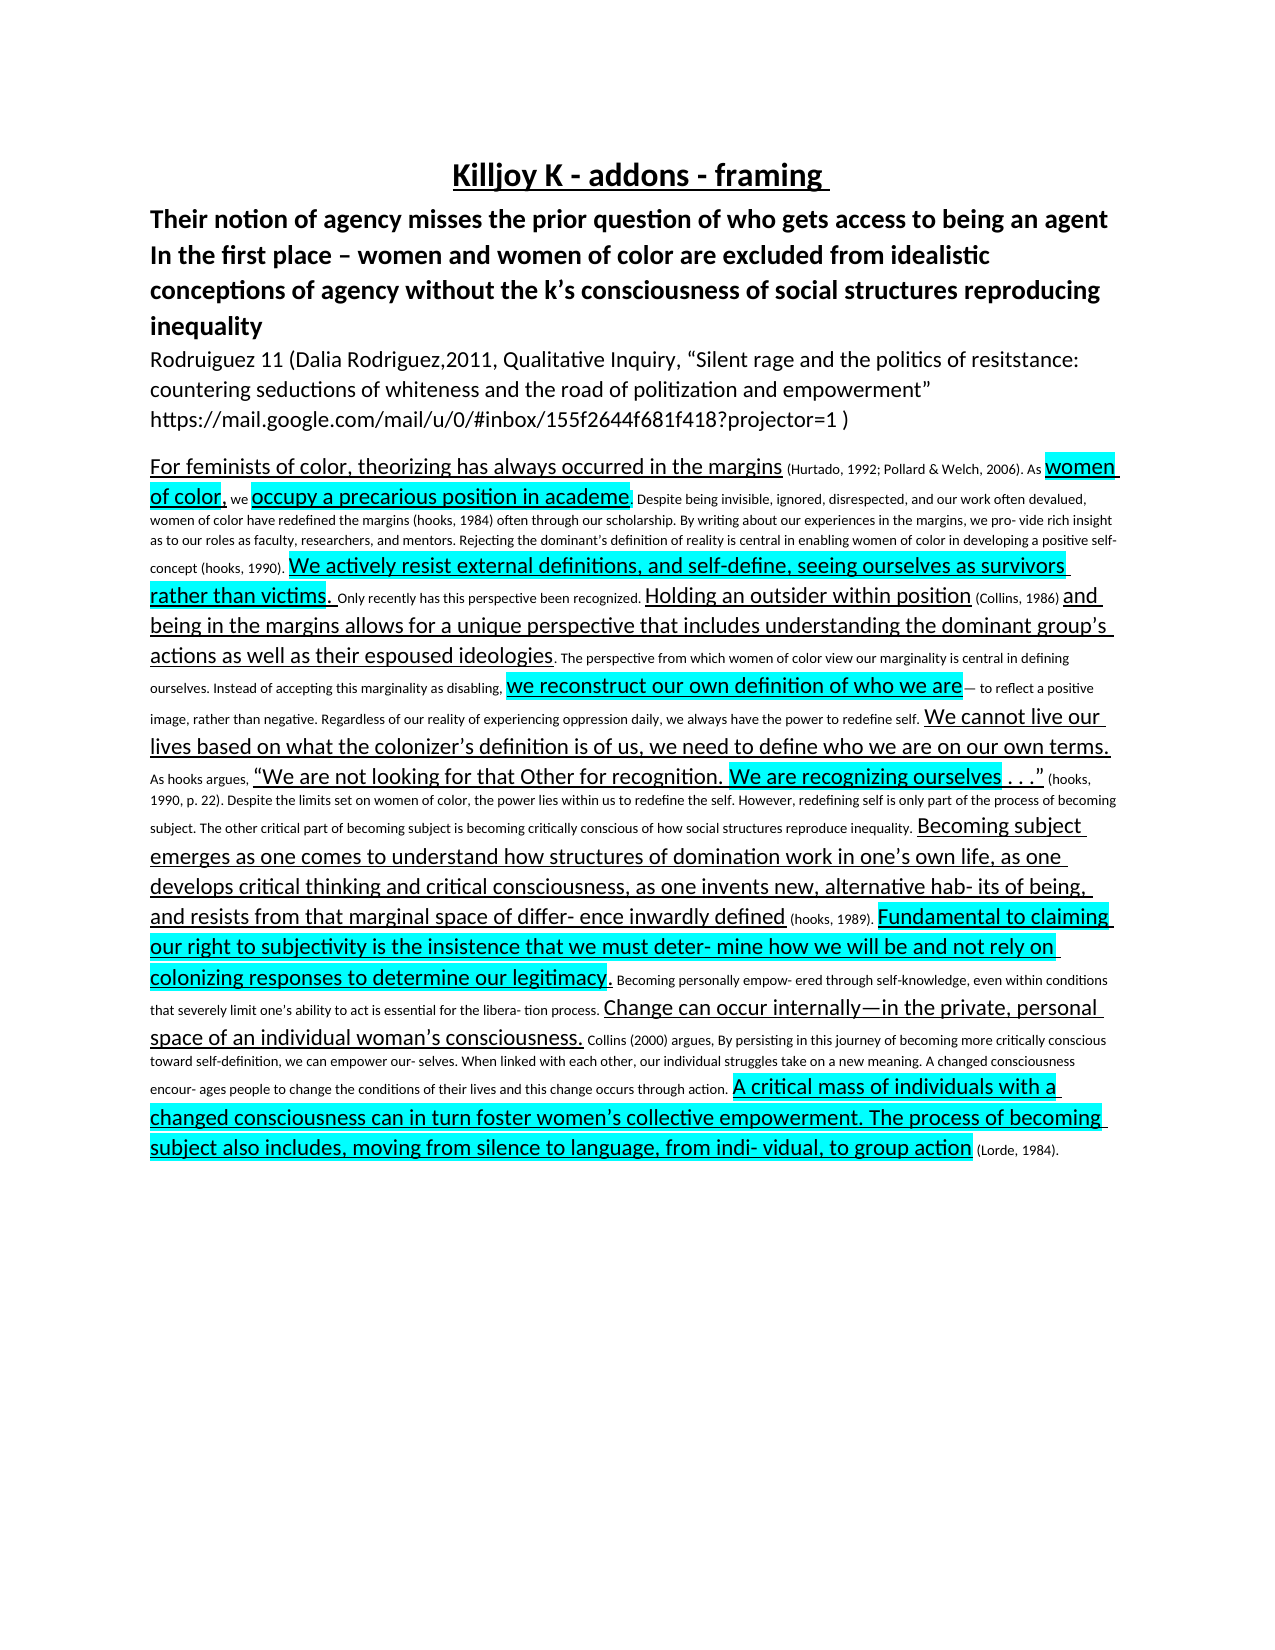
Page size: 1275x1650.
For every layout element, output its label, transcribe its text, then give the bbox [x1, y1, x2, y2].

subtitle Killjoy K - addons - framing [150, 154, 1125, 195]
text For feminists of color, theorizing has always occurred in the margins (Hurtado, 1992; Pollard & Welch, 2006). As women of color, we occupy a precarious position in academe. Despite being invisible, ignored, disrespected, and our work often devalued, women of color have redefined the margins (hooks, 1984) often through our scholarship. By writing about our experiences in the margins, we pro- vide rich insight as to our roles as faculty, researchers, and mentors. Rejecting the dominant’s definition of reality is central in enabling women of color in developing a positive self-concept (hooks, 1990). We actively resist external definitions, and self-define, seeing ourselves as survivors rather than victims. Only recently has this perspective been recognized. Holding an outsider within position (Collins, 1986) and being in the margins allows for a unique perspective that includes understanding the dominant group’s actions as well as their espoused ideologies. The perspective from which women of color view our marginality is central in defining ourselves. Instead of accepting this marginality as disabling, we reconstruct our own definition of who we are— to reflect a positive image, rather than negative. Regardless of our reality of experiencing oppression daily, we always have the power to redefine self. We cannot live our lives based on what the colonizer’s definition is of us, we need to define who we are on our own terms. As hooks argues, “We are not looking for that Other for recognition. We are recognizing ourselves . . .” (hooks, 1990, p. 22). Despite the limits set on women of color, the power lies within us to redefine the self. However, redefining self is only part of the process of becoming subject. The other critical part of becoming subject is becoming critically conscious of how social structures reproduce inequality. Becoming subject emerges as one comes to understand how structures of domination work in one’s own life, as one develops critical thinking and critical consciousness, as one invents new, alternative hab- its of being, and resists from that marginal space of differ- ence inwardly defined (hooks, 1989). Fundamental to claiming our right to subjectivity is the insistence that we must deter- mine how we will be and not rely on colonizing responses to determine our legitimacy. Becoming personally empow- ered through self-knowledge, even within conditions that severely limit one’s ability to act is essential for the libera- tion process. Change can occur internally—in the private, personal space of an individual woman’s consciousness. Collins (2000) argues, By persisting in this journey of becoming more critically conscious toward self-definition, we can empower our- selves. When linked with each other, our individual struggles take on a new meaning. A changed consciousness encour- ages people to change the conditions of their lives and this change occurs through action. A critical mass of individuals with a changed consciousness can in turn foster women’s collective empowerment. The process of becoming subject also includes, moving from silence to language, from indi- vidual, to group action (Lorde, 1984). [150, 452, 1125, 1161]
subtitle Their notion of agency misses the prior question of who gets access to being an agent In the first place – women and women of color are excluded from idealistic conceptions of agency without the k’s consciousness of social structures reproducing inequality [150, 202, 1125, 342]
text Rodruiguez 11 (Dalia Rodriguez,2011, Qualitative Inquiry, “Silent rage and the politics of resitstance: countering seductions of whiteness and the road of politization and empowerment” https://mail.google.com/mail/u/0/#inbox/155f2644f681f418?projector=1 ) [150, 345, 1125, 433]
